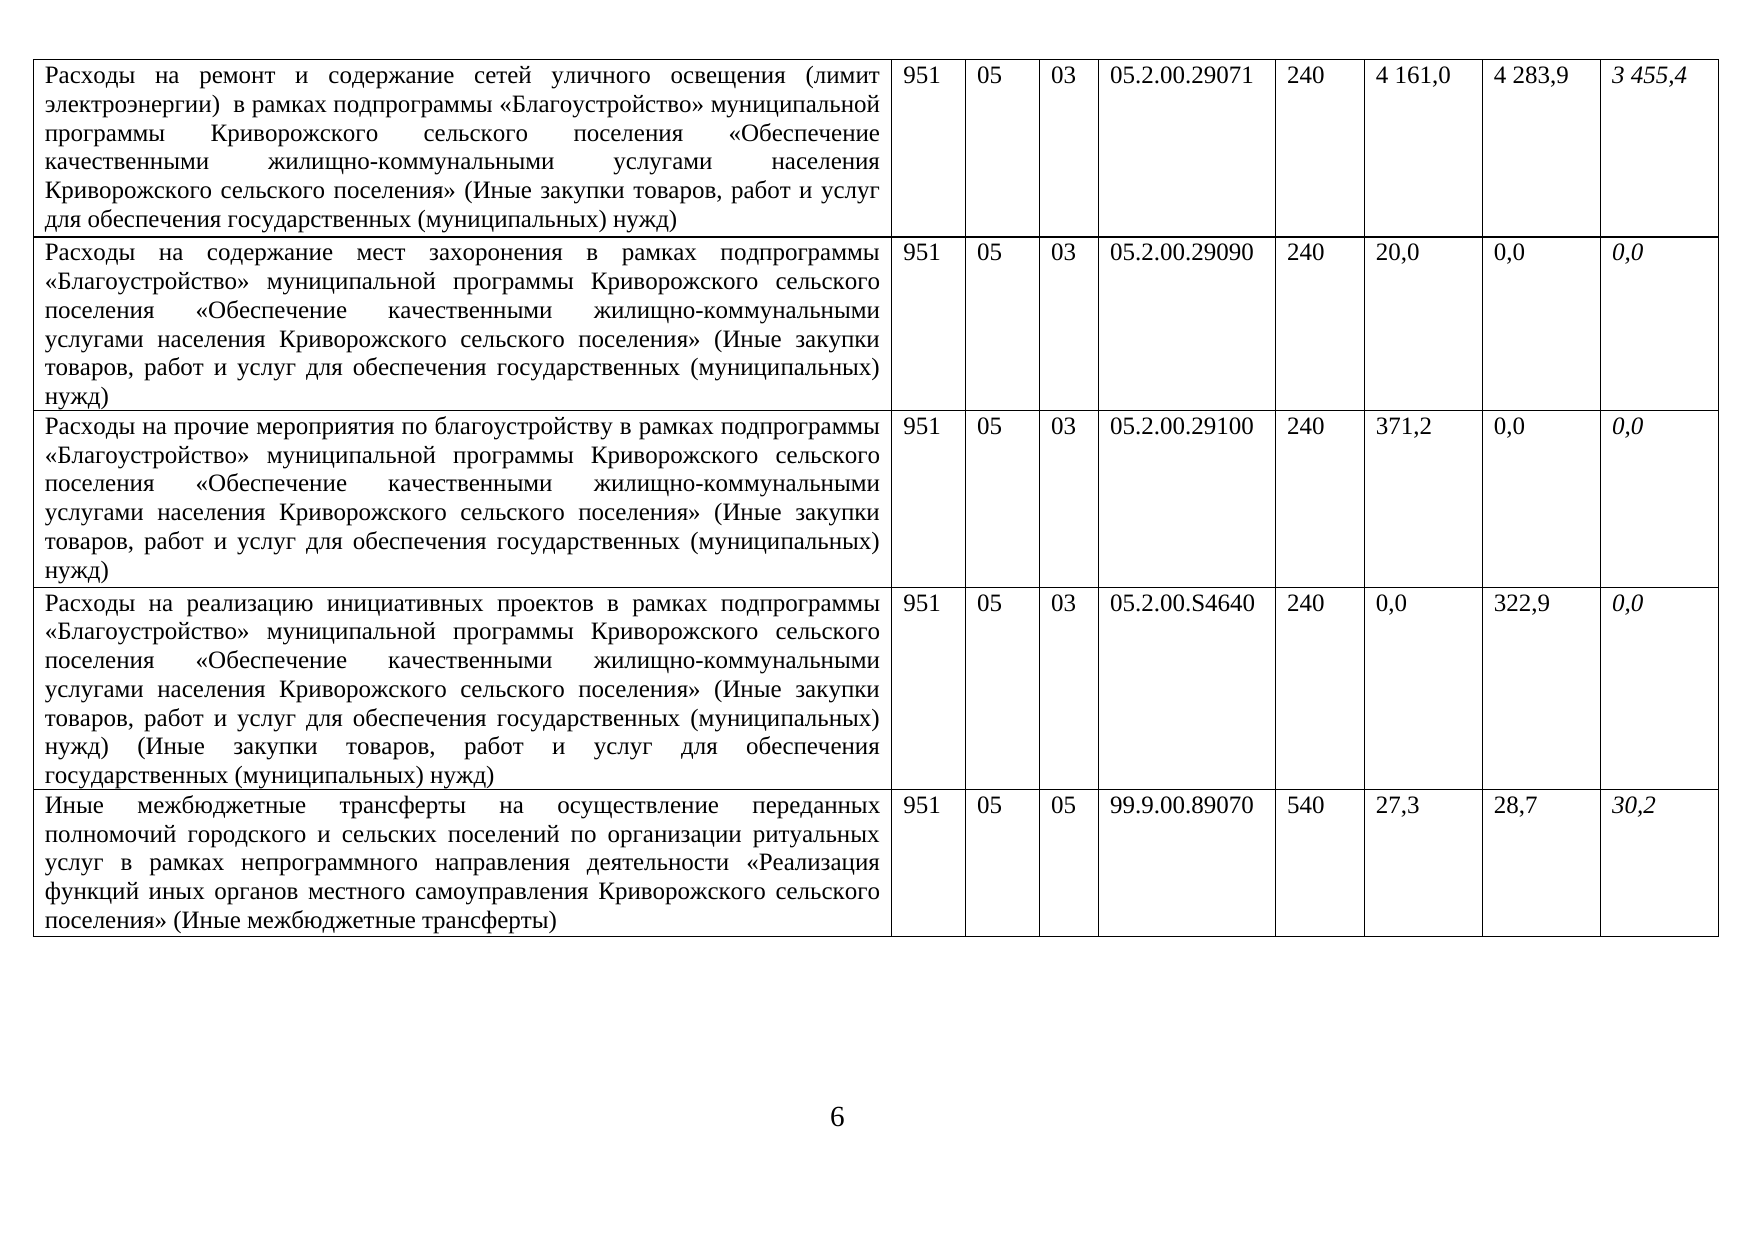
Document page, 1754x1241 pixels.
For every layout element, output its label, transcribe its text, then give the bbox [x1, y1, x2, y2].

table_cell 05.2.00.S4640 [1099, 588, 1275, 789]
table_cell 03 [1040, 411, 1098, 587]
table_cell 951 [892, 238, 965, 410]
table_cell 0,0 [1365, 588, 1482, 789]
table_cell 951 [892, 790, 965, 936]
table_cell 28,7 [1483, 790, 1600, 936]
table_cell 0,0 [1601, 238, 1718, 410]
table_cell 951 [892, 411, 965, 587]
table_cell 99.9.00.89070 [1099, 790, 1275, 936]
table_cell 4 161,0 [1365, 60, 1482, 236]
table_cell 30,2 [1601, 790, 1718, 936]
table_cell 05.2.00.29100 [1099, 411, 1275, 587]
table_cell 05 [966, 238, 1039, 410]
table_cell 27,3 [1365, 790, 1482, 936]
table_cell 05 [966, 588, 1039, 789]
table_cell 05 [966, 411, 1039, 587]
table_cell 0,0 [1483, 411, 1600, 587]
table_cell 05.2.00.29071 [1099, 60, 1275, 236]
table_cell 0,0 [1601, 588, 1718, 789]
table_cell 05 [966, 60, 1039, 236]
table_cell 0,0 [1601, 411, 1718, 587]
table_cell 0,0 [1483, 238, 1600, 410]
table_cell 03 [1040, 60, 1098, 236]
table_cell 322,9 [1483, 588, 1600, 789]
table_cell 3 455,4 [1601, 60, 1718, 236]
table_cell 951 [892, 60, 965, 236]
table_cell 03 [1040, 238, 1098, 410]
table_cell Расходы на прочие мероприятия по благоустройству в рамках подпрограммы «Благоустройство» муниципальной программы Криворожского сельского поселения «Обеспечение качественными жилищно-коммунальными услугами населения Криворожского сельского поселения» (Иные закупки товаров, работ и услуг для обеспечения государственных (муниципальных) нужд) [34, 411, 891, 587]
table_cell 540 [1276, 790, 1364, 936]
table_cell 240 [1276, 60, 1364, 236]
table_cell 240 [1276, 238, 1364, 410]
table_cell 951 [892, 588, 965, 789]
table_cell Расходы на содержание мест захоронения в рамках подпрограммы «Благоустройство» муниципальной программы Криворожского сельского поселения «Обеспечение качественными жилищно-коммунальными услугами населения Криворожского сельского поселения» (Иные закупки товаров, работ и услуг для обеспечения государственных (муниципальных) нужд) [34, 238, 891, 410]
table_cell Расходы на ремонт и содержание сетей уличного освещения (лимит электроэнергии) в рамках подпрограммы «Благоустройство» муниципальной программы Криворожского сельского поселения «Обеспечение качественными жилищно-коммунальными услугами населения Криворожского сельского поселения» (Иные закупки товаров, работ и услуг для обеспечения государственных (муниципальных) нужд) [34, 60, 891, 236]
table_cell 371,2 [1365, 411, 1482, 587]
table_cell 05.2.00.29090 [1099, 238, 1275, 410]
table_cell 20,0 [1365, 238, 1482, 410]
table_cell Иные межбюджетные трансферты на осуществление переданных полномочий городского и сельских поселений по организации ритуальных услуг в рамках непрограммного направления деятельности «Реализация функций иных органов местного самоуправления Криворожского сельского поселения» (Иные межбюджетные трансферты) [34, 790, 891, 936]
table_cell 4 283,9 [1483, 60, 1600, 236]
table_cell 240 [1276, 411, 1364, 587]
table_cell 05 [966, 790, 1039, 936]
table_cell 05 [1040, 790, 1098, 936]
table_cell 240 [1276, 588, 1364, 789]
table_cell Расходы на реализацию инициативных проектов в рамках подпрограммы «Благоустройство» муниципальной программы Криворожского сельского поселения «Обеспечение качественными жилищно-коммунальными услугами населения Криворожского сельского поселения» (Иные закупки товаров, работ и услуг для обеспечения государственных (муниципальных) нужд) (Иные закупки товаров, работ и услуг для обеспечения государственных (муниципальных) нужд) [34, 588, 891, 789]
table_cell 03 [1040, 588, 1098, 789]
